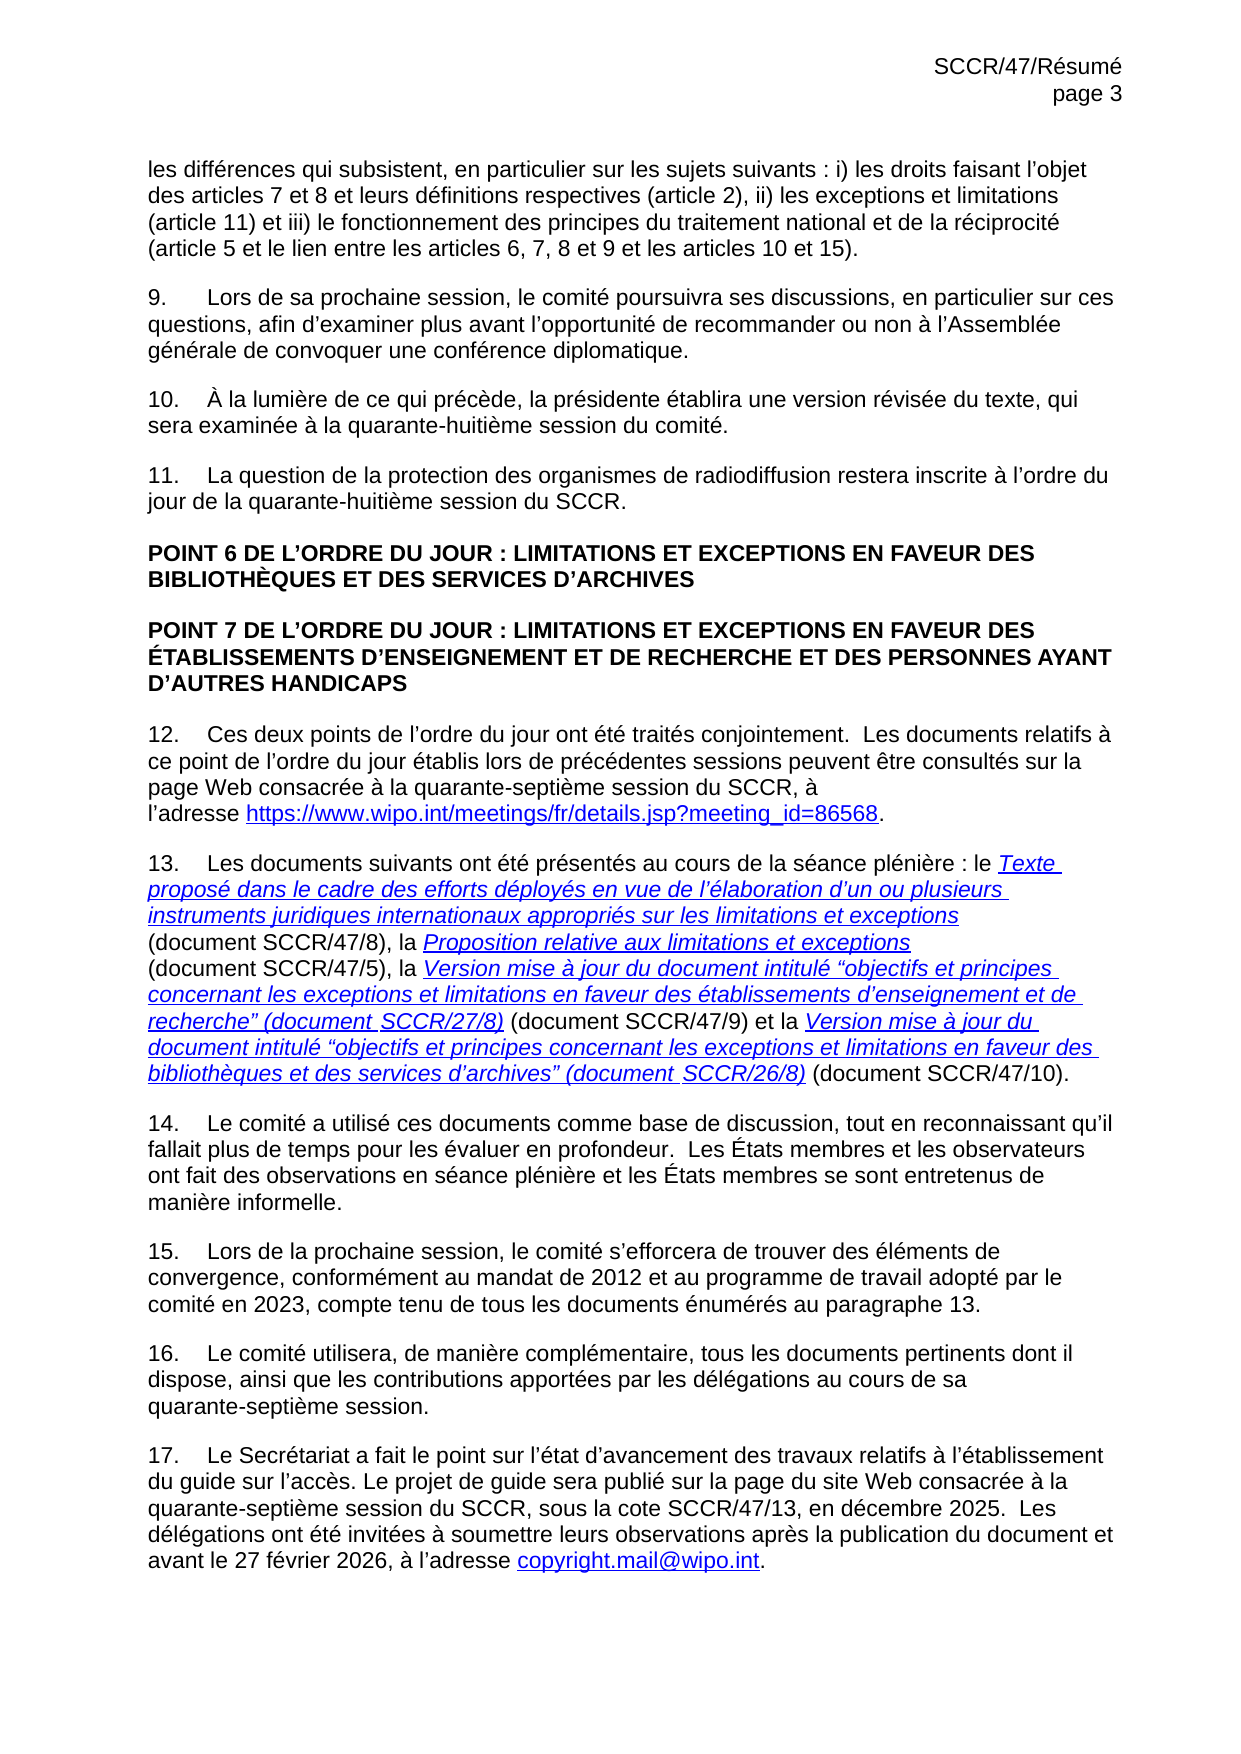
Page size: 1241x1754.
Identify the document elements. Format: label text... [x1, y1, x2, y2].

text Les documents suivants ont été présentés au cours de la séance plénière : le Texte proposé dans le cadre des efforts déployés en vue de l’élaboration d’un ou plusieurs instruments juridiques internationaux appropriés sur les limitations et exceptions (document SCCR/47/8), la Proposition relative aux limitations et exceptions (document SCCR/47/5), la Version mise à jour du document intitulé “objectifs et principes concernant les exceptions et limitations en faveur des établissements d’enseignement et de recherche” (document SCCR/27/8) (document SCCR/47/9) et la Version mise à jour du document intitulé “objectifs et principes concernant les exceptions et limitations en faveur des bibliothèques et des services d’archives” (document SCCR/26/8) (document SCCR/47/10). [148, 849, 1122, 1087]
text Le comité utilisera, de manière complémentaire, tous les documents pertinents dont il dispose, ainsi que les contributions apportées par les délégations au cours de sa quarante-septième session. [148, 1340, 1122, 1419]
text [148, 156, 1122, 261]
text Le Secrétariat a fait le point sur l’état d’avancement des travaux relatifs à l’établissement du guide sur l’accès. Le projet de guide sera publié sur la page du site Web consacrée à la quarante-septième session du SCCR, sous la cote SCCR/47/13, en décembre 2025. Les délégations ont été invitées à soumettre leurs observations après la publication du document et avant le 27 février 2026, à l’adresse copyright.mail@wipo.int. [148, 1442, 1122, 1574]
subtitle Point 6 de l’ordre du jour : Limitations et exceptions en faveur des bibliothèques et des services d’archives [148, 539, 1122, 592]
text Lors de la prochaine session, le comité s’efforcera de trouver des éléments de convergence, conformément au mandat de 2012 et au programme de travail adopté par le comité en 2023, compte tenu de tous les documents énumérés au paragraphe 13. [148, 1238, 1122, 1317]
text Ces deux points de l’ordre du jour ont été traités conjointement. Les documents relatifs à ce point de l’ordre du jour établis lors de précédentes sessions peuvent être consultés sur la page Web consacrée à la quarante-septième session du SCCR, à l’adresse https://www.wipo.int/meetings/fr/details.jsp?meeting_id=86568. [148, 721, 1122, 827]
text La question de la protection des organismes de radiodiffusion restera inscrite à l’ordre du jour de la quarante-huitième session du SCCR. [148, 462, 1122, 514]
text Lors de sa prochaine session, le comité poursuivra ses discussions, en particulier sur ces questions, afin d’examiner plus avant l’opportunité de recommander ou non à l’Assemblée générale de convoquer une conférence diplomatique. [148, 284, 1122, 363]
text Le comité a utilisé ces documents comme base de discussion, tout en reconnaissant qu’il fallait plus de temps pour les évaluer en profondeur. Les États membres et les observateurs ont fait des observations en séance plénière et les États membres se sont entretenus de manière informelle. [148, 1110, 1122, 1215]
subtitle Point 7 de l’ordre du jour : Limitations et exceptions en faveur des établissements d’enseignement et de recherche et des personnes ayant d’autres handicaps [148, 617, 1122, 696]
text À la lumière de ce qui précède, la présidente établira une version révisée du texte, qui sera examinée à la quarante-huitième session du comité. [148, 386, 1122, 439]
